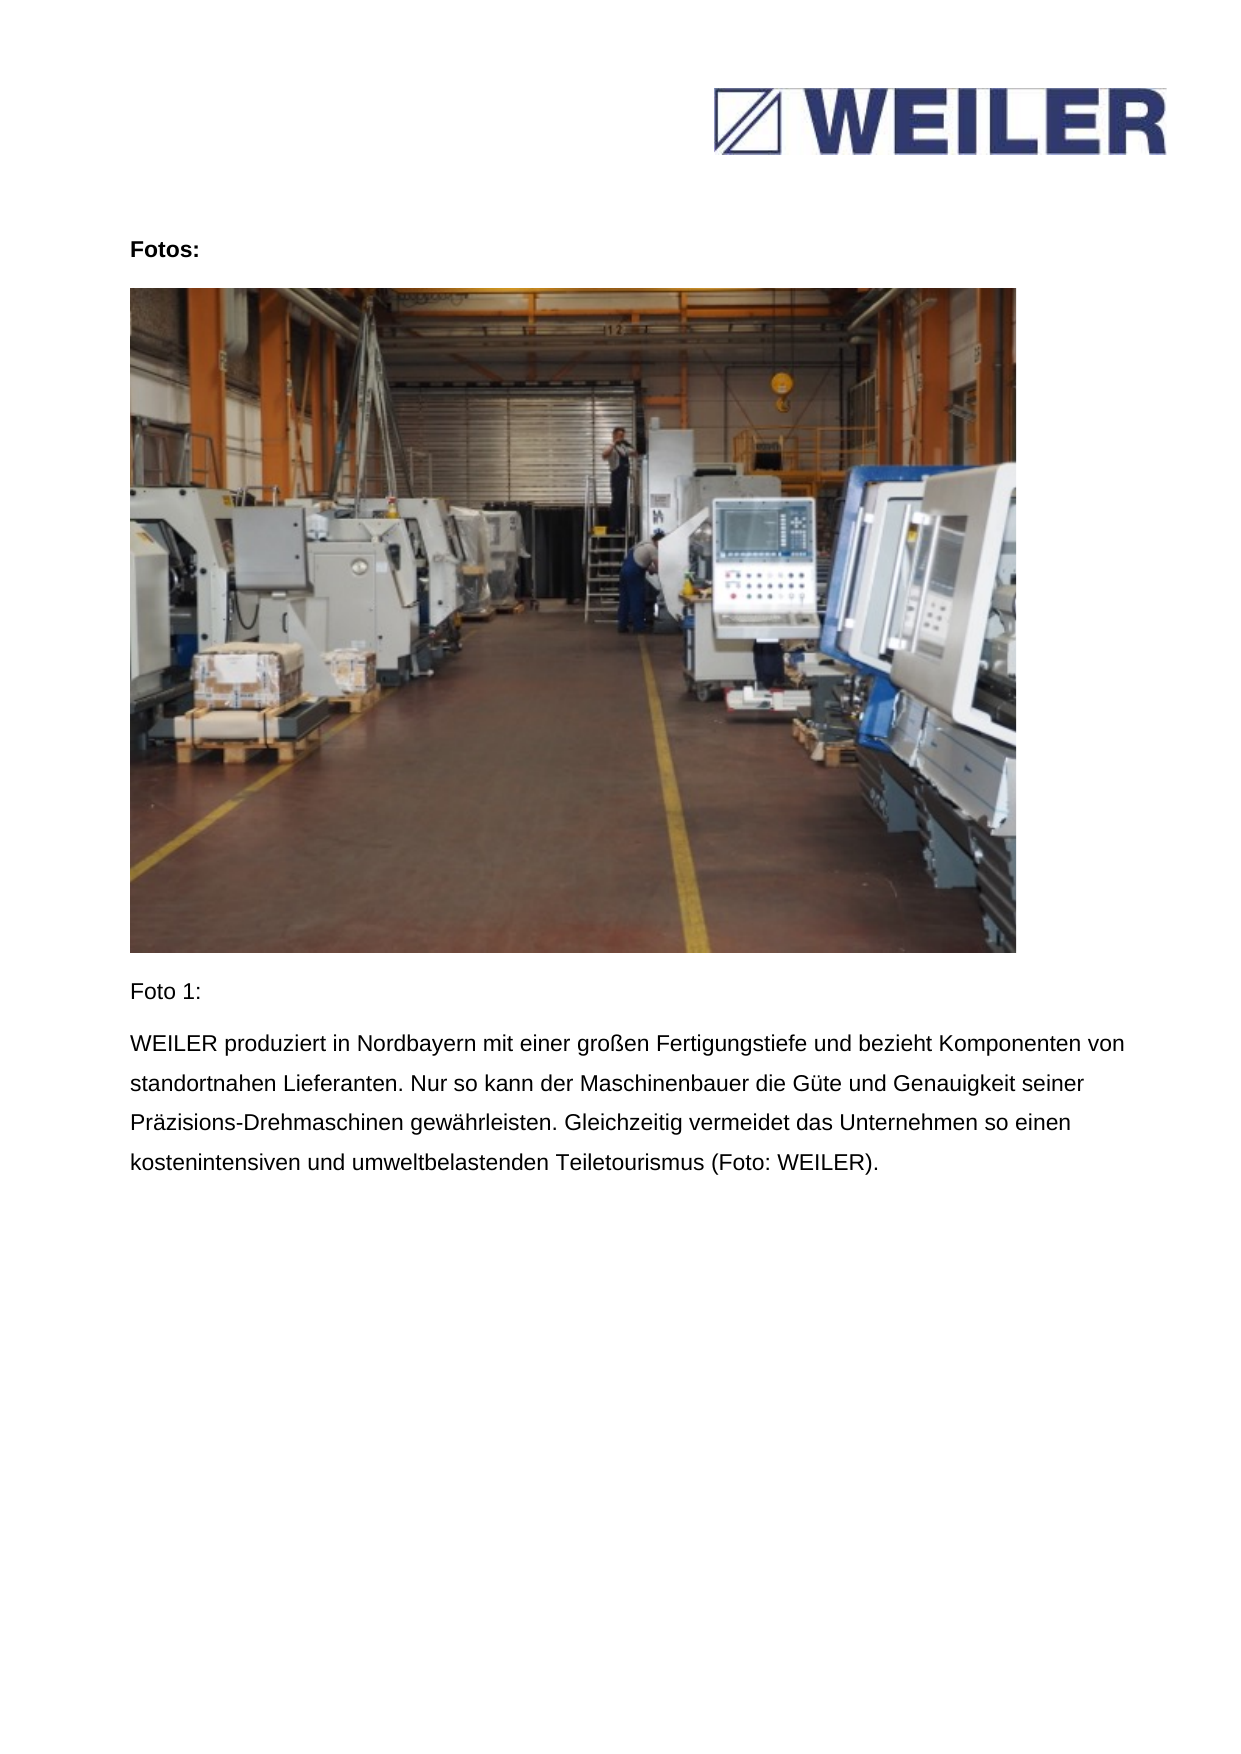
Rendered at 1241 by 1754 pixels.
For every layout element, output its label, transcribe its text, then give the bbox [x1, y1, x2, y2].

text Foto 1: [130, 978, 1167, 1004]
text WEILER produziert in Nordbayern mit einer großen Fertigungstiefe und bezieht Komponenten von standortnahen Lieferanten. Nur so kann der Maschinenbauer die Güte und Genauigkeit seiner Präzisions-Drehmaschinen gewährleisten. Gleichzeitig vermeidet das Unternehmen so einen kostenintensiven und umweltbelastenden Teiletourismus (Foto: WEILER). [130, 1030, 1167, 1175]
text Fotos: [130, 236, 1167, 263]
picture [714, 88, 1167, 155]
picture [130, 288, 1017, 953]
